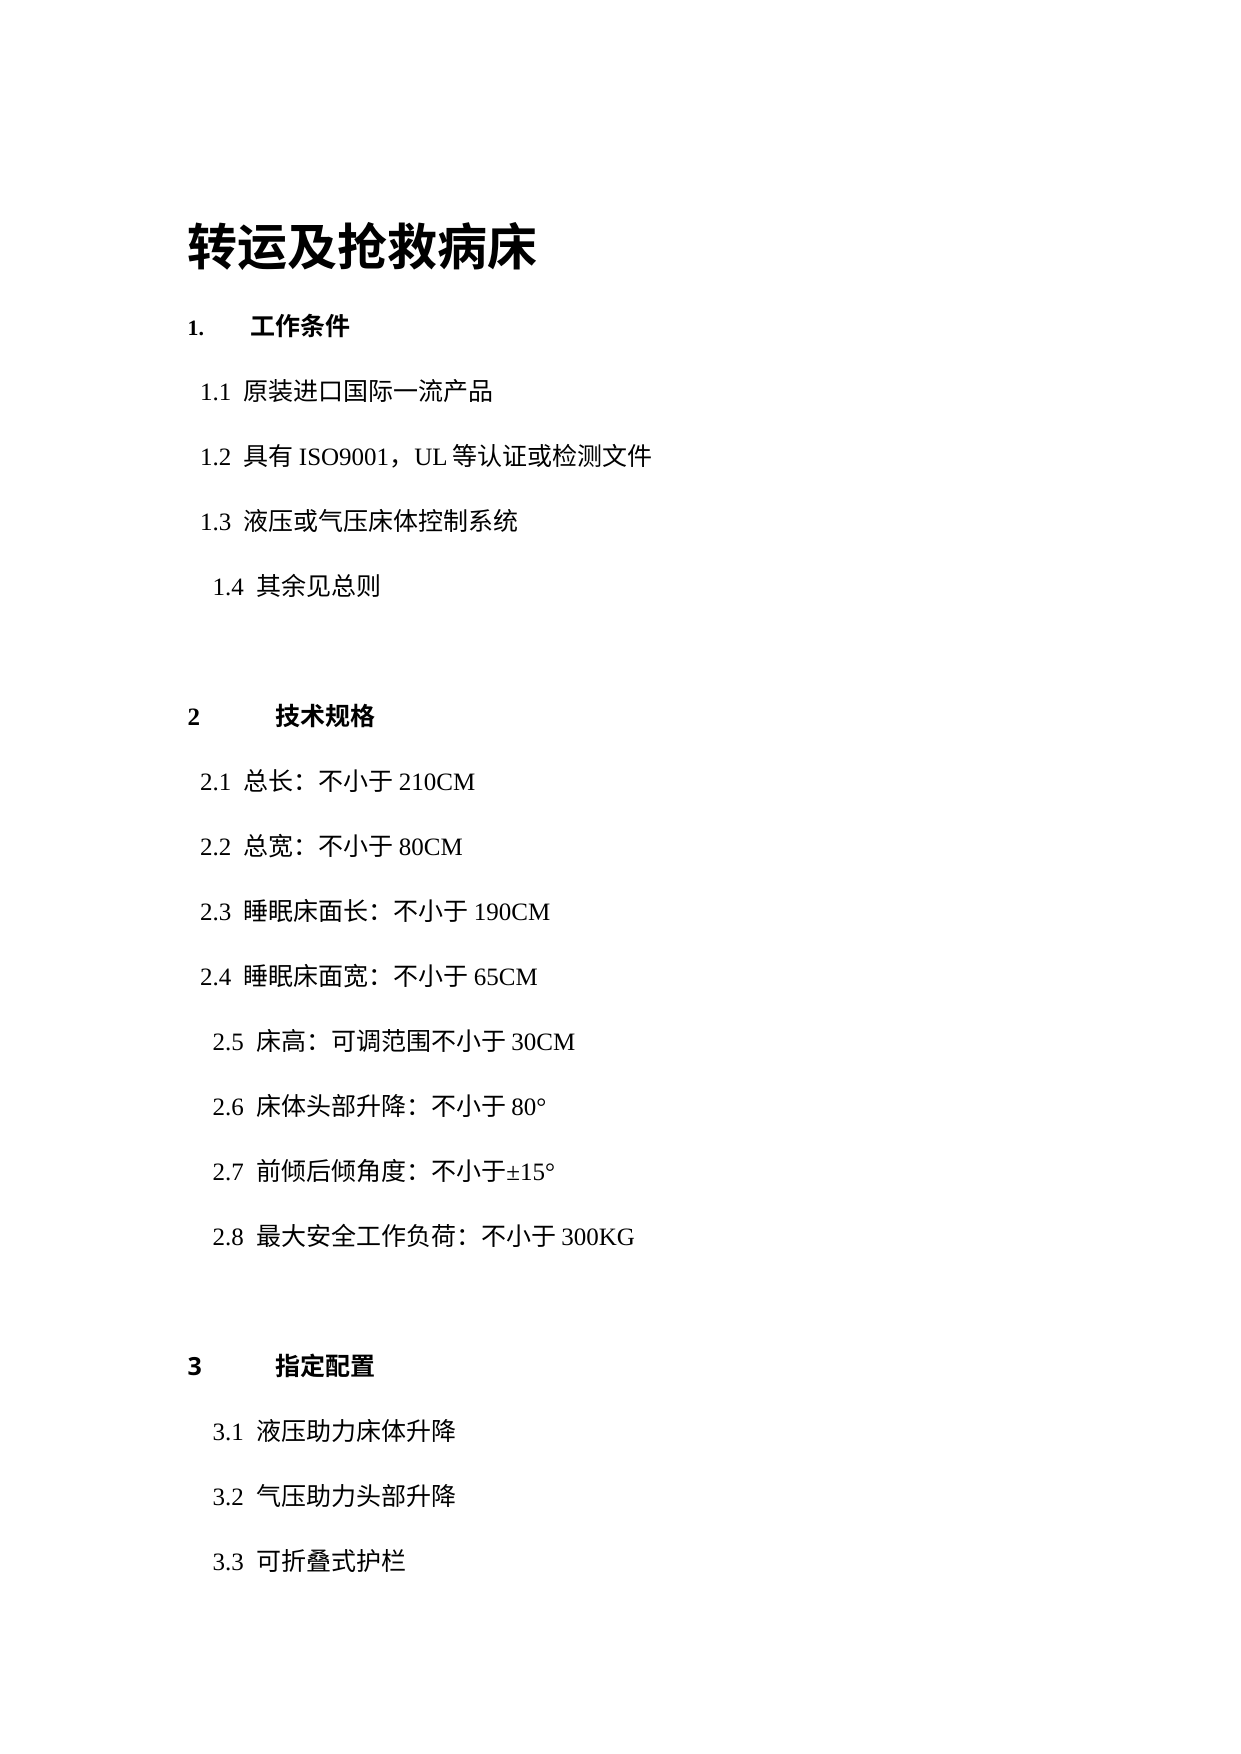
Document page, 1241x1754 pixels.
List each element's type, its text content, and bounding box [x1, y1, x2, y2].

list 工作条件 [187, 292, 1087, 357]
text 2.1 总长：不小于210CM [187, 747, 1087, 812]
text 转运及抢救病床 [187, 194, 1087, 292]
text 2.4 睡眠床面宽：不小于65CM [187, 942, 1087, 1007]
text 1.1 原装进口国际一流产品 [187, 357, 1087, 422]
text 1.2 具有ISO9001，UL等认证或检测文件 [187, 422, 1087, 487]
text 1.4 其余见总则 [187, 552, 1087, 617]
text 2.8 最大安全工作负荷：不小于300KG [187, 1202, 1087, 1267]
text 2.2 总宽：不小于80CM [187, 812, 1087, 877]
text 2.5 床高：可调范围不小于30CM [187, 1007, 1087, 1072]
text 2.3 睡眠床面长：不小于190CM [187, 877, 1087, 942]
text 3.1 液压助力床体升降 [187, 1397, 1103, 1462]
list 指定配置 [187, 1332, 1087, 1397]
text 2.6 床体头部升降：不小于80° [187, 1072, 1087, 1137]
text 1.3 液压或气压床体控制系统 [187, 487, 1087, 552]
text 2.7 前倾后倾角度：不小于±15° [187, 1137, 1087, 1202]
text 3.3 可折叠式护栏 [187, 1527, 1087, 1592]
list 技术规格 [187, 682, 1087, 747]
text 3.2 气压助力头部升降 [187, 1462, 1103, 1527]
